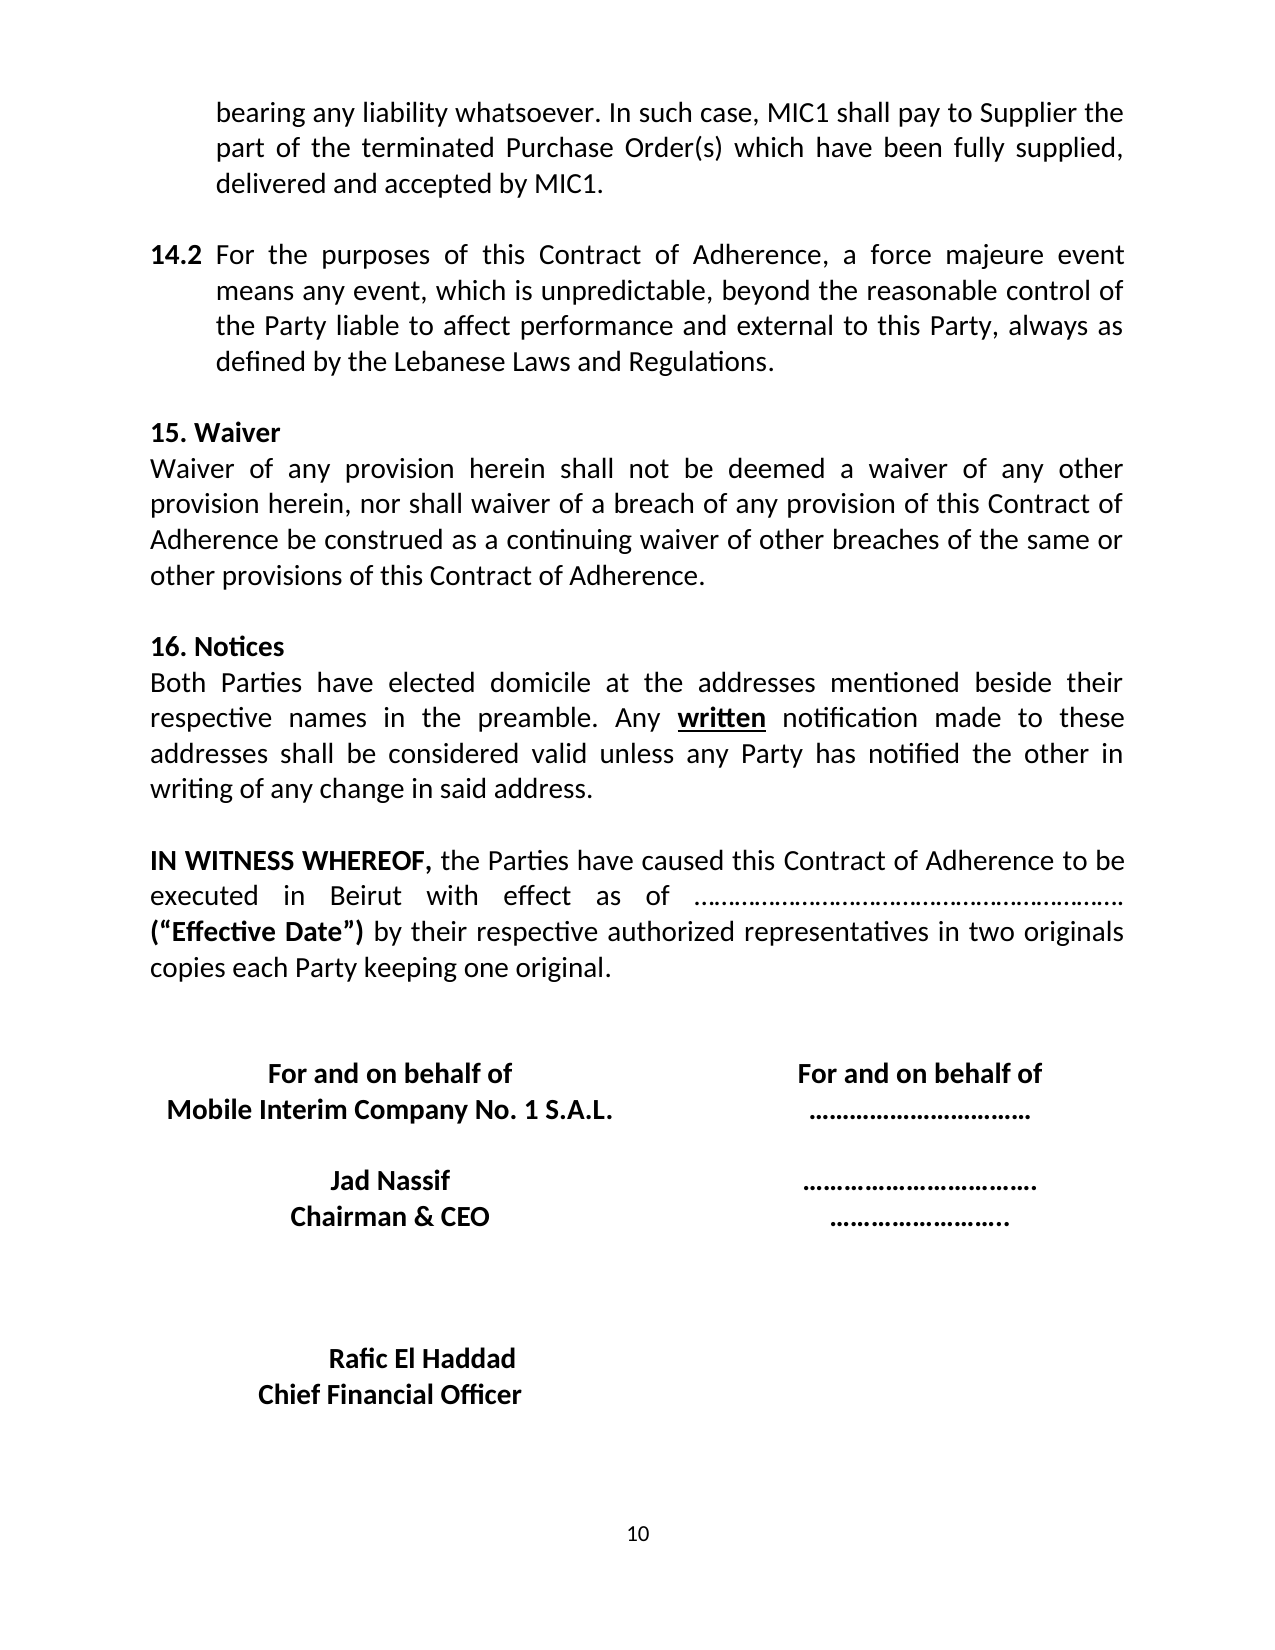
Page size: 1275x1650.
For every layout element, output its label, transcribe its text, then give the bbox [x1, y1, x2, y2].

text 15. Waiver [150, 414, 1125, 450]
text Both Parties have elected domicile at the addresses mentioned beside their respective names in the preamble. Any written notification made to these addresses shall be considered valid unless any Party has notified the other in writing of any change in said address. [150, 664, 1125, 806]
text 16. Notices [150, 628, 1125, 664]
table_header For and on behalf of …………………………… ……………………………. …………………….. [630, 1056, 1210, 1483]
text IN WITNESS WHEREOF, the Parties have caused this Contract of Adherence to be executed in Beirut with effect as of ………………………………………………………. (“Effective Date”) by their respective authorized representatives in two originals copies each Party keeping one original. [150, 842, 1125, 984]
text 14.2 For the purposes of this Contract of Adherence, a force majeure event means any event, which is unpredictable, beyond the reasonable control of the Party liable to affect performance and external to this Party, always as defined by the Lebanese Laws and Regulations. [150, 236, 1125, 379]
table_header For and on behalf of Mobile Interim Company No. 1 S.A.L. Jad Nassif Chairman & CEO Rafic El Haddad Chief Financial Officer [150, 1056, 630, 1483]
text Waiver of any provision herein shall not be deemed a waiver of any other provision herein, nor shall waiver of a breach of any provision of this Contract of Adherence be construed as a continuing waiver of other breaches of the same or other provisions of this Contract of Adherence. [150, 450, 1125, 592]
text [216, 94, 1125, 201]
